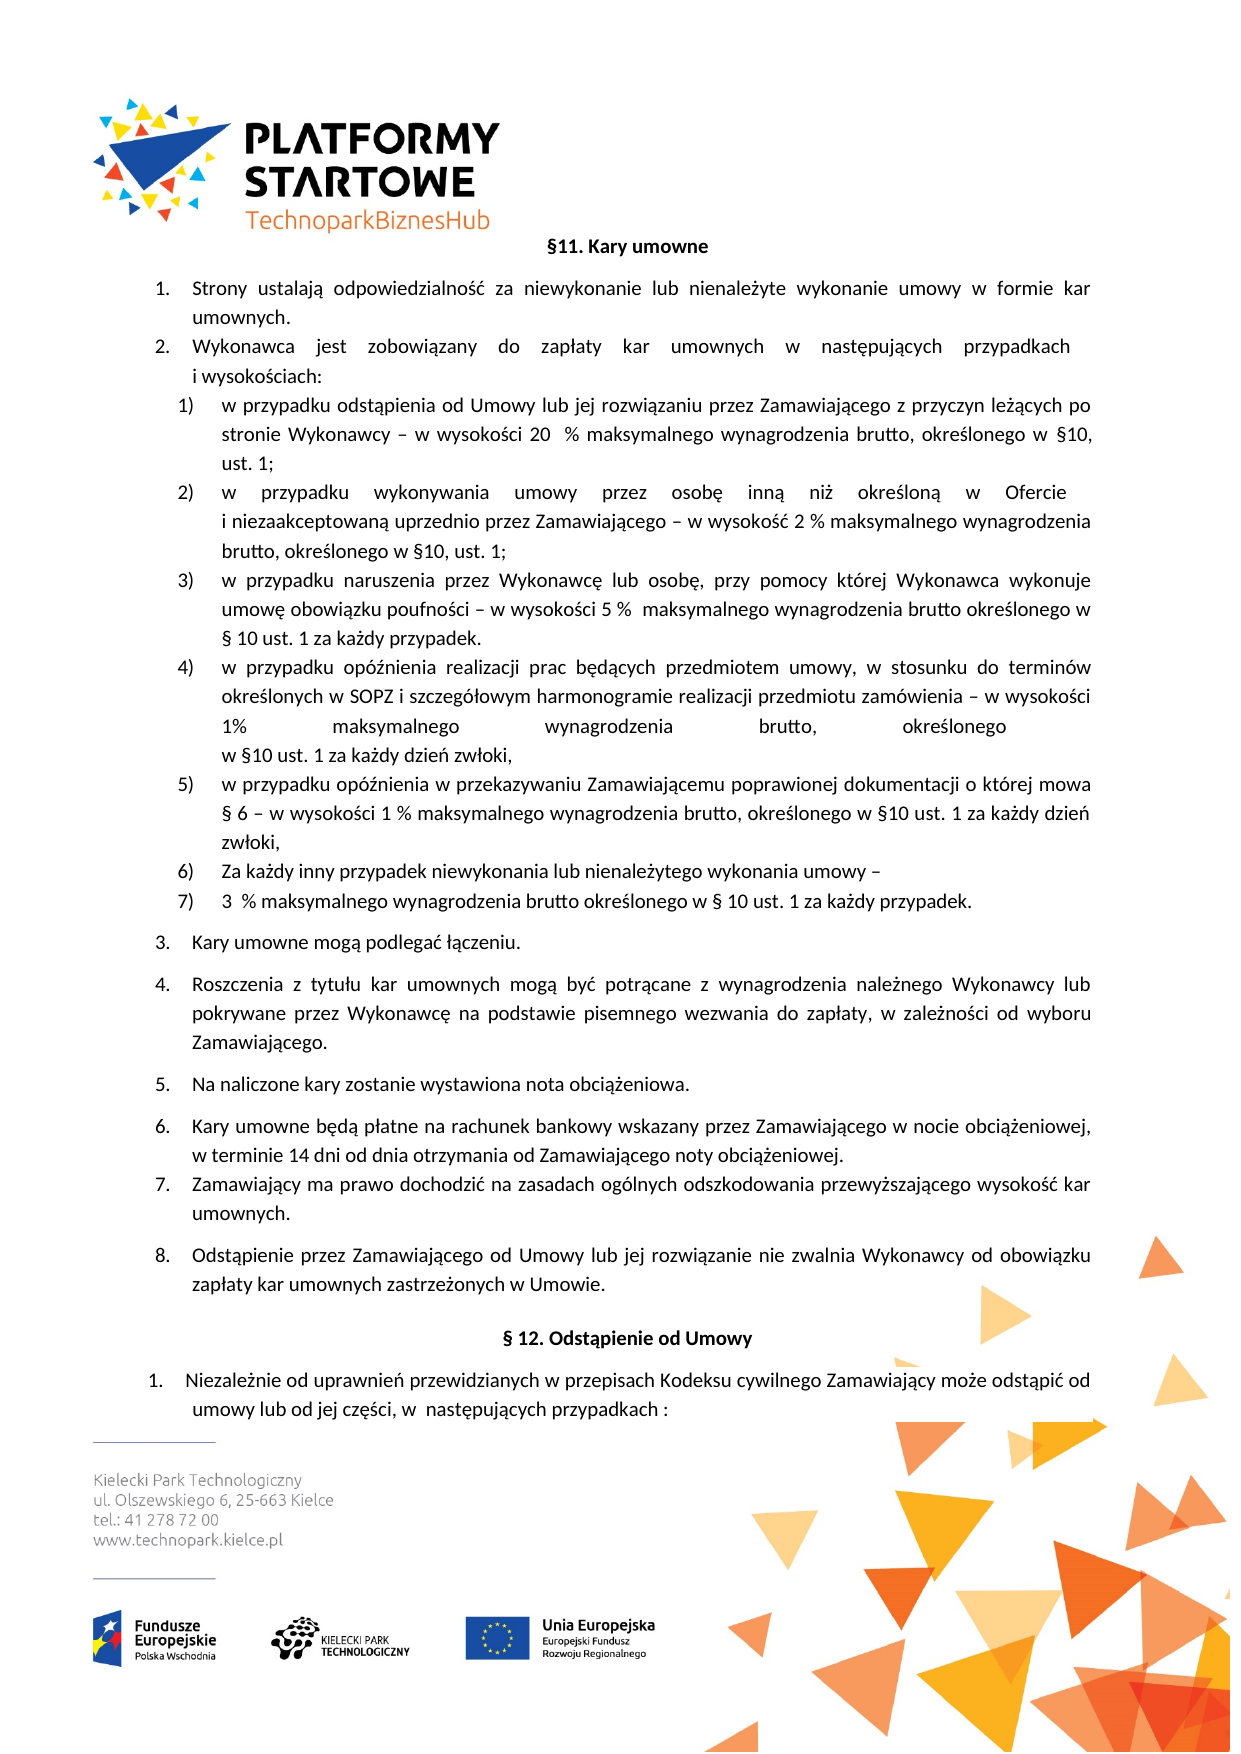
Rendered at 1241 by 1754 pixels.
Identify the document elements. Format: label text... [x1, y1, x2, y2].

list 3 % maksymalnego wynagrodzenia brutto określonego w § 10 ust. 1 za każdy przypadek. [177, 888, 1093, 913]
list Kary umowne mogą podlegać łączeniu. [155, 929, 1093, 955]
picture [5, 4, 1230, 1752]
list § 12. Odstąpienie od Umowy [162, 1325, 1093, 1351]
list Odstąpienie przez Zamawiającego od Umowy lub jej rozwiązanie nie zwalnia Wykonawcy od obowiązku zapłaty kar umownych zastrzeżonych w Umowie. [155, 1242, 1093, 1297]
list Strony ustalają odpowiedzialność za niewykonanie lub nienależyte wykonanie umowy w formie kar umownych. [154, 275, 1093, 330]
list w przypadku odstąpienia od Umowy lub jej rozwiązaniu przez Zamawiającego z przyczyn leżących po stronie Wykonawcy – w wysokości 20 % maksymalnego wynagrodzenia brutto, określonego w §10, ust. 1; [177, 392, 1093, 476]
list w przypadku wykonywania umowy przez osobę inną niż określoną w Ofercie i niezaakceptowaną uprzednio przez Zamawiającego – w wysokość 2 % maksymalnego wynagrodzenia brutto, określonego w §10, ust. 1; [177, 479, 1093, 563]
list Za każdy inny przypadek niewykonania lub nienależytego wykonania umowy – [177, 859, 1093, 884]
list w przypadku opóźnienia w przekazywaniu Zamawiającemu poprawionej dokumentacji o której mowa § 6 – w wysokości 1 % maksymalnego wynagrodzenia brutto, określonego w §10 ust. 1 za każdy dzień zwłoki, [177, 771, 1093, 855]
list Kary umowne będą płatne na rachunek bankowy wskazany przez Zamawiającego w nocie obciążeniowej, w terminie 14 dni od dnia otrzymania od Zamawiającego noty obciążeniowej. [155, 1113, 1093, 1167]
list Na naliczone kary zostanie wystawiona nota obciążeniowa. [155, 1071, 1093, 1097]
list Roszczenia z tytułu kar umownych mogą być potrącane z wynagrodzenia należnego Wykonawcy lub pokrywane przez Wykonawcę na podstawie pisemnego wezwania do zapłaty, w zależności od wyboru Zamawiającego. [155, 971, 1093, 1055]
list w przypadku naruszenia przez Wykonawcę lub osobę, przy pomocy której Wykonawca wykonuje umowę obowiązku poufności – w wysokości 5 % maksymalnego wynagrodzenia brutto określonego w § 10 ust. 1 za każdy przypadek. [177, 567, 1093, 651]
list Niezależnie od uprawnień przewidzianych w przepisach Kodeksu cywilnego Zamawiający może odstąpić od umowy lub od jej części, w następujących przypadkach : [148, 1367, 1093, 1422]
list w przypadku opóźnienia realizacji prac będących przedmiotem umowy, w stosunku do terminów określonych w SOPZ i szczegółowym harmonogramie realizacji przedmiotu zamówienia – w wysokości 1% maksymalnego wynagrodzenia brutto, określonego w §10 ust. 1 za każdy dzień zwłoki, [177, 654, 1093, 767]
list Zamawiający ma prawo dochodzić na zasadach ogólnych odszkodowania przewyższającego wysokość kar umownych. [155, 1171, 1093, 1226]
list §11. Kary umowne [162, 234, 1093, 259]
list Wykonawca jest zobowiązany do zapłaty kar umownych w następujących przypadkach i wysokościach: [154, 334, 1093, 388]
